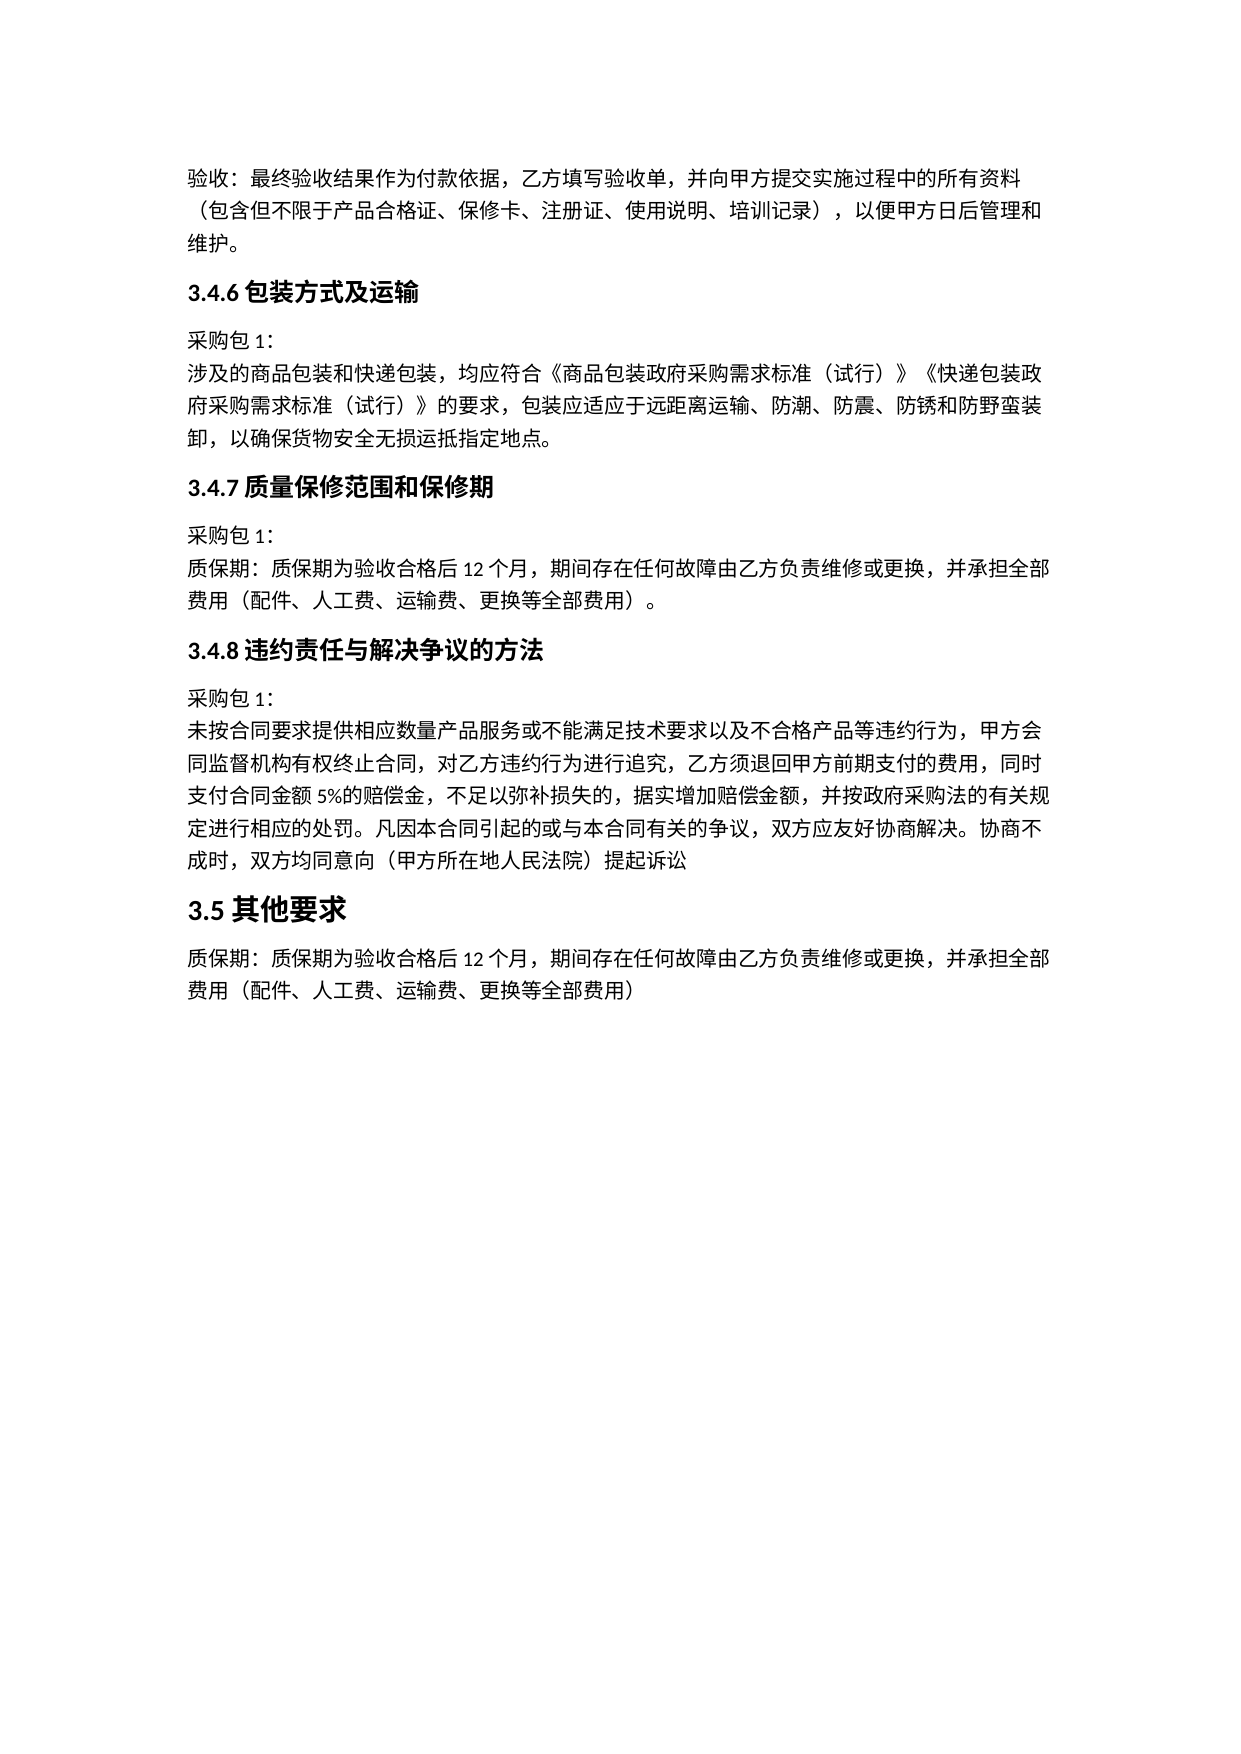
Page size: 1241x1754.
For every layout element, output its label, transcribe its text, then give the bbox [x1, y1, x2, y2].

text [187, 162, 1053, 259]
text 3.4.6包装方式及运输 [187, 259, 1053, 324]
text 3.4.7质量保修范围和保修期 [187, 454, 1053, 519]
text 采购包1： [187, 519, 1053, 552]
text 质保期：质保期为验收合格后12个月，期间存在任何故障由乙方负责维修或更换，并承担全部费用（配件、人工费、运输费、更换等全部费用） [187, 942, 1053, 1007]
text 未按合同要求提供相应数量产品服务或不能满足技术要求以及不合格产品等违约行为，甲方会同监督机构有权终止合同，对乙方违约行为进行追究，乙方须退回甲方前期支付的费用，同时支付合同金额5%的赔偿金，不足以弥补损失的，据实增加赔偿金额，并按政府采购法的有关规定进行相应的处罚。凡因本合同引起的或与本合同有关的争议，双方应友好协商解决。协商不成时，双方均同意向（甲方所在地人民法院）提起诉讼 [187, 714, 1053, 877]
text 涉及的商品包装和快递包装，均应符合《商品包装政府采购需求标准（试行）》《快递包装政府采购需求标准（试行）》的要求，包装应适应于远距离运输、防潮、防震、防锈和防野蛮装卸，以确保货物安全无损运抵指定地点。 [187, 357, 1053, 454]
text 3.4.8违约责任与解决争议的方法 [187, 617, 1053, 682]
text 采购包1： [187, 324, 1053, 357]
text 采购包1： [187, 682, 1053, 714]
text 质保期：质保期为验收合格后12个月，期间存在任何故障由乙方负责维修或更换，并承担全部费用（配件、人工费、运输费、更换等全部费用）。 [187, 552, 1053, 617]
text 3.5其他要求 [187, 877, 1053, 942]
